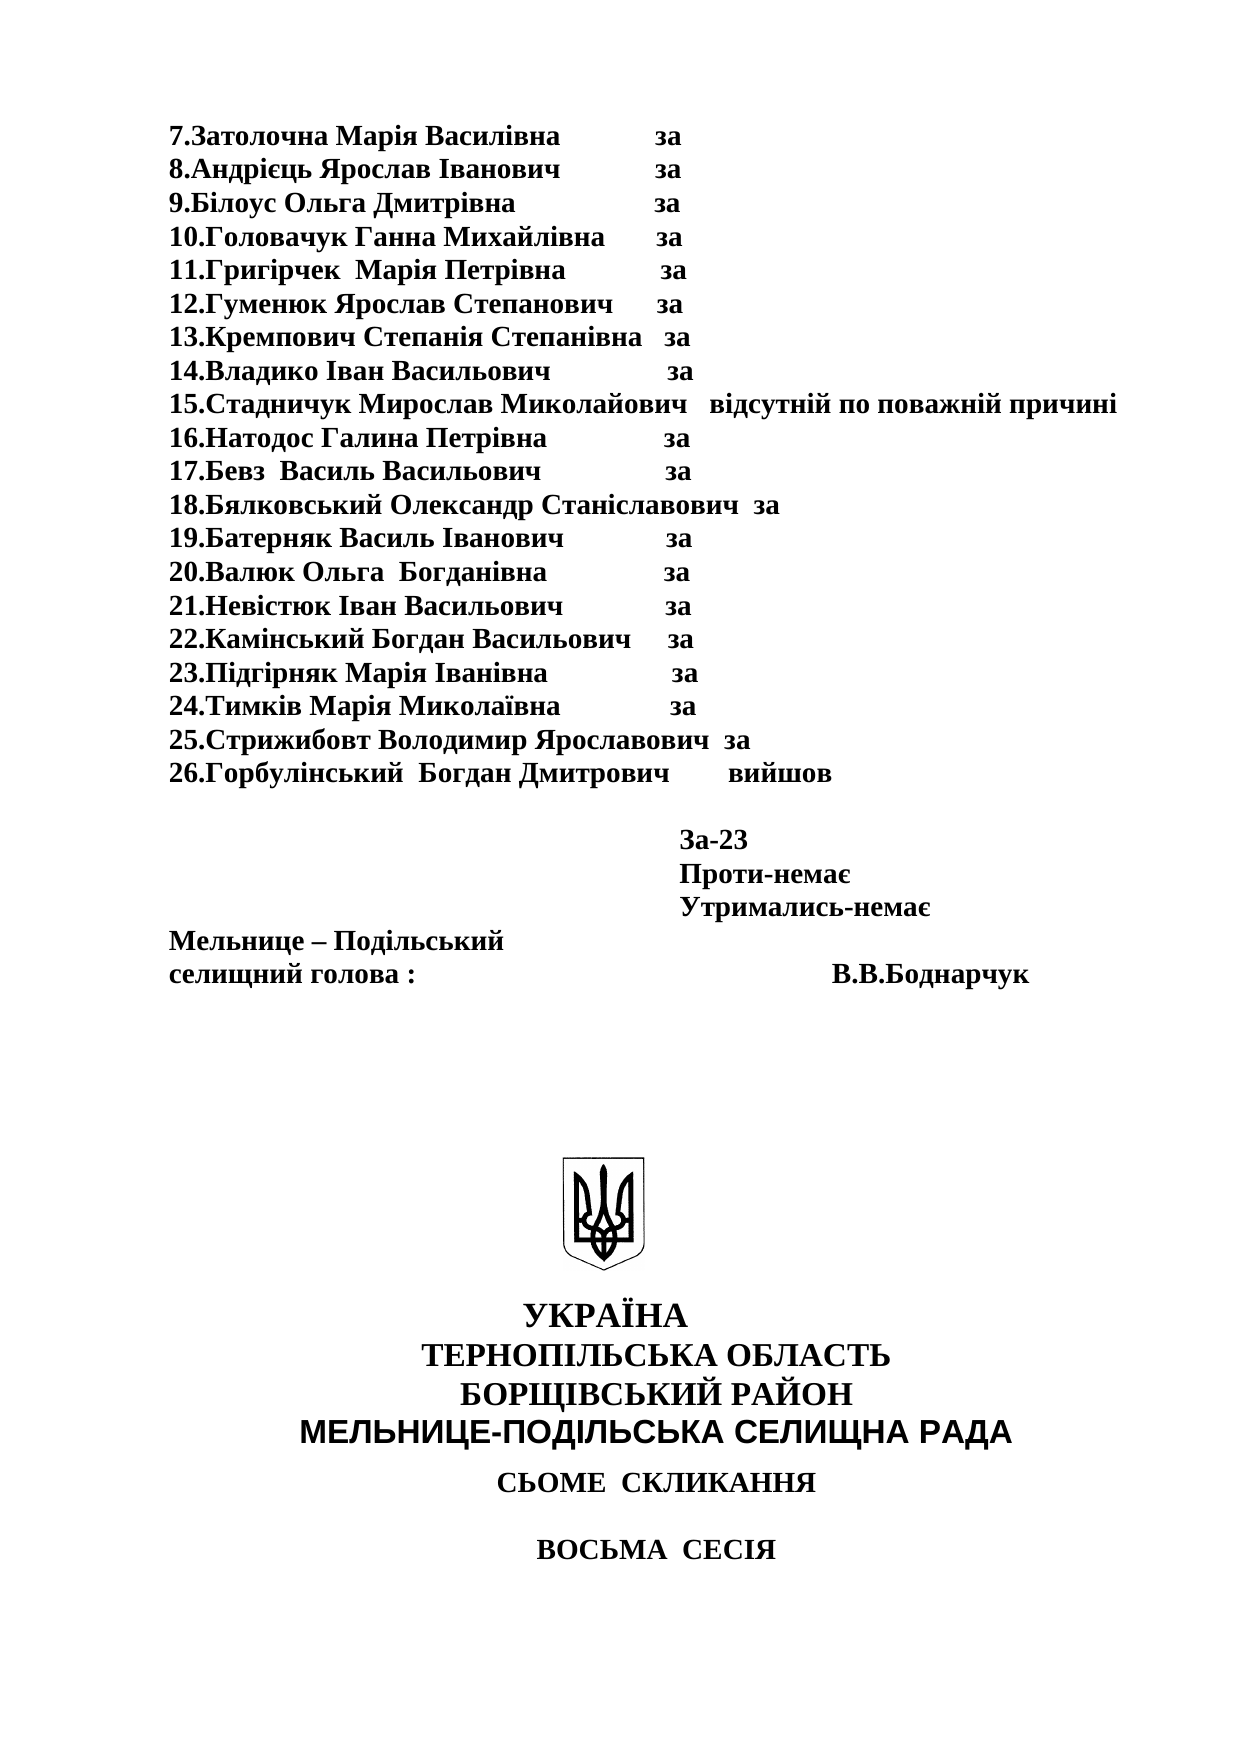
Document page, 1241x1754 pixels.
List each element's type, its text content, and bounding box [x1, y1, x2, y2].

text 15.Стадничук Мирослав Миколайович відсутній по поважній причині [169, 386, 1181, 420]
text 7.Затолочна Марія Василівна за [169, 118, 1181, 152]
text Проти-немає [169, 856, 1181, 889]
text 13.Кремпович Степанія Степанівна за [169, 319, 1181, 353]
text 20.Валюк Ольга Богданівна за [169, 554, 1181, 588]
text 26.Горбулінський Богдан Дмитрович вийшов [169, 755, 1181, 789]
text ТЕРНОПІЛЬСЬКА ОБЛАСТЬ [169, 1336, 1144, 1374]
text 21.Невістюк Іван Васильович за [169, 588, 1181, 621]
text ВОСЬМА СЕСІЯ [169, 1532, 1144, 1566]
text МЕЛЬНИЦЕ-ПОДІЛЬСЬКА СЕЛИЩНА РАДА [169, 1412, 1144, 1451]
text 18.Бялковський Олександр Станіславович за [169, 487, 1181, 521]
text 9.Білоус Ольга Дмитрівна за [169, 185, 1181, 219]
text БОРЩІВСЬКИЙ РАЙОН [169, 1374, 1144, 1412]
text 16.Натодос Галина Петрівна за [169, 420, 1181, 453]
text 25.Стрижибовт Володимир Ярославович за [169, 722, 1181, 755]
text 17.Бевз Василь Васильович за [169, 453, 1181, 487]
text 8.Андрієць Ярослав Іванович за [169, 152, 1181, 185]
text селищний голова : В.В.Боднарчук [169, 957, 1181, 990]
text 11.Григірчек Марія Петрівна за [169, 252, 1181, 286]
text 23.Підгірняк Марія Іванівна за [169, 655, 1181, 688]
text 12.Гуменюк Ярослав Степанович за [169, 286, 1181, 319]
text УКРАЇНА [169, 1295, 1144, 1336]
text 10.Головачук Ганна Михайлівна за [169, 219, 1181, 252]
text За-23 [169, 822, 1181, 856]
text 24.Тимків Марія Миколаївна за [169, 688, 1181, 722]
text СЬОМЕ СКЛИКАННЯ [169, 1465, 1144, 1498]
text 22.Камінський Богдан Васильович за [169, 621, 1181, 655]
text 14.Владико Іван Васильович за [169, 353, 1181, 386]
text 19.Батерняк Василь Іванович за [169, 521, 1181, 554]
text Утримались-немає [169, 889, 1181, 923]
text Мельнице – Подільський [169, 923, 1181, 957]
